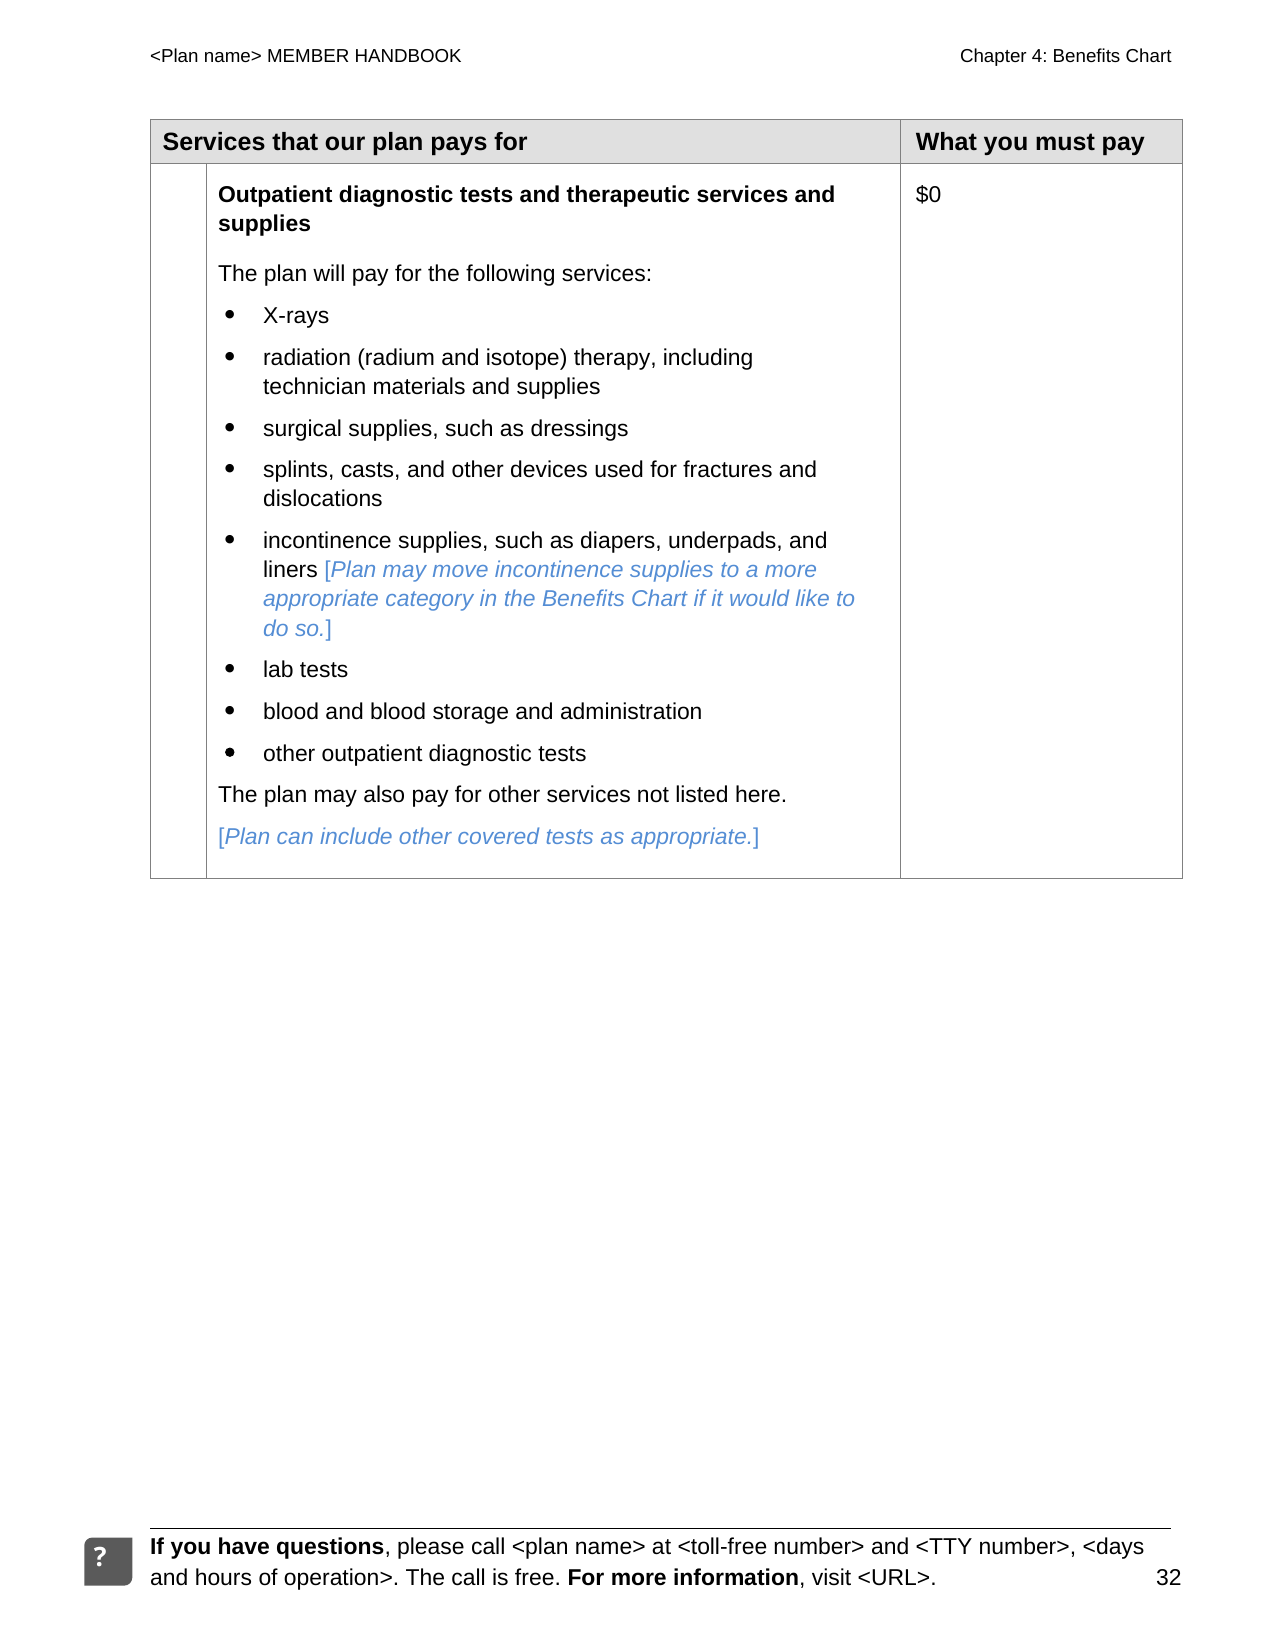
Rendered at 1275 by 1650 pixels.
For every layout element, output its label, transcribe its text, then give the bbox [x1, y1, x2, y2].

table_cell Outpatient diagnostic tests and therapeutic services and supplies The plan will pay for the following services: X-rays radiation (radium and isotope) therapy, including technician materials and supplies surgical supplies, such as dressings splints, casts, and other devices used for fractures and dislocations incontinence supplies, such as diapers, underpads, and liners [Plan may move incontinence supplies to a more appropriate category in the Benefits Chart if it would like to do so.] lab tests blood and blood storage and administration other outpatient diagnostic tests The plan may also pay for other services not listed here. [Plan can include other covered tests as appropriate.] [207, 164, 900, 878]
table_cell $0 [901, 164, 1182, 878]
table_header Services that our plan pays for [151, 120, 900, 163]
table_cell [151, 164, 206, 878]
table_header What you must pay [901, 120, 1182, 163]
